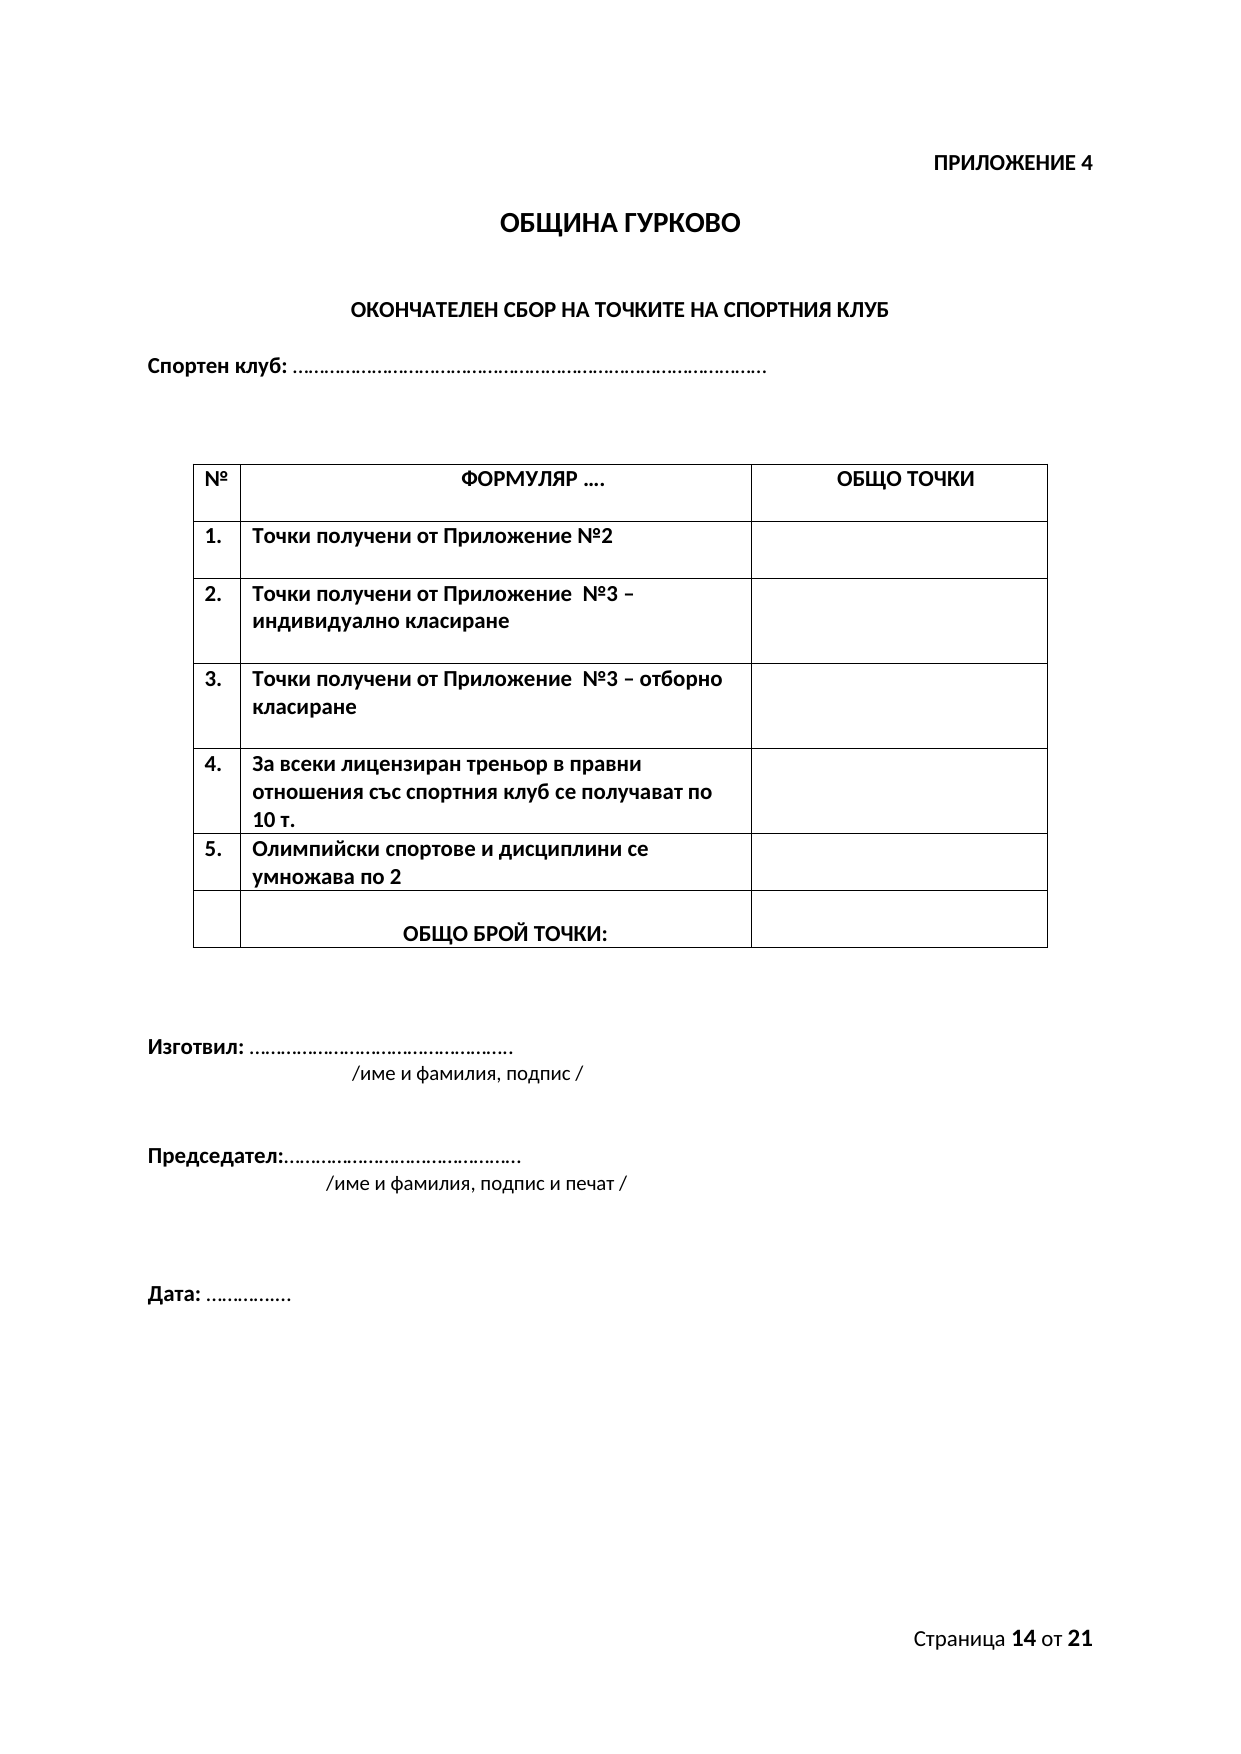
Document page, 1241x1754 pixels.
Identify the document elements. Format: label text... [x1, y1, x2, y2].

table_cell За всеки лицензиран треньор в правни отношения със спортния клуб се получават по 10 т. [241, 749, 751, 833]
table_cell 1. [194, 522, 240, 578]
table_cell Олимпийски спортове и дисциплини се умножава по 2 [241, 834, 751, 890]
text Спортен клуб: ……………………………………………………………………………… [148, 351, 1093, 379]
text /име и фамилия, подпис и печат / [148, 1170, 1093, 1195]
table_cell [194, 891, 240, 947]
table_cell 2. [194, 579, 240, 663]
table_cell [752, 891, 1047, 947]
table_cell [752, 579, 1047, 663]
text Председател:……………………………………… [148, 1142, 1093, 1170]
table_header ФОРМУЛЯР …. [241, 465, 751, 521]
table_cell [752, 834, 1047, 890]
table_cell 5. [194, 834, 240, 890]
text ОКОНЧАТЕЛЕН СБОР НА ТОЧКИТЕ НА СПОРТНИЯ КЛУБ [148, 295, 1093, 323]
table_cell Точки получени от Приложение №2 [241, 522, 751, 578]
table_cell 4. [194, 749, 240, 833]
table_cell 3. [194, 664, 240, 748]
text Изготвил: ………………………………………….. [148, 1032, 1093, 1060]
text ОБЩИНА ГУРКОВО [148, 204, 1093, 239]
table_cell Точки получени от Приложение №3 – индивидуално класиране [241, 579, 751, 663]
table_cell Точки получени от Приложение №3 – отборно класиране [241, 664, 751, 748]
table_cell [752, 749, 1047, 833]
text ПРИЛОЖЕНИЕ 4 [148, 148, 1093, 176]
table_cell [752, 664, 1047, 748]
table_header № [194, 465, 240, 521]
table_cell [752, 522, 1047, 578]
text Дата: ………….… [148, 1279, 1093, 1307]
table_cell ОБЩО БРОЙ ТОЧКИ: [241, 891, 751, 947]
table_header ОБЩО ТОЧКИ [752, 465, 1047, 521]
text /име и фамилия, подпис / [148, 1060, 1093, 1086]
